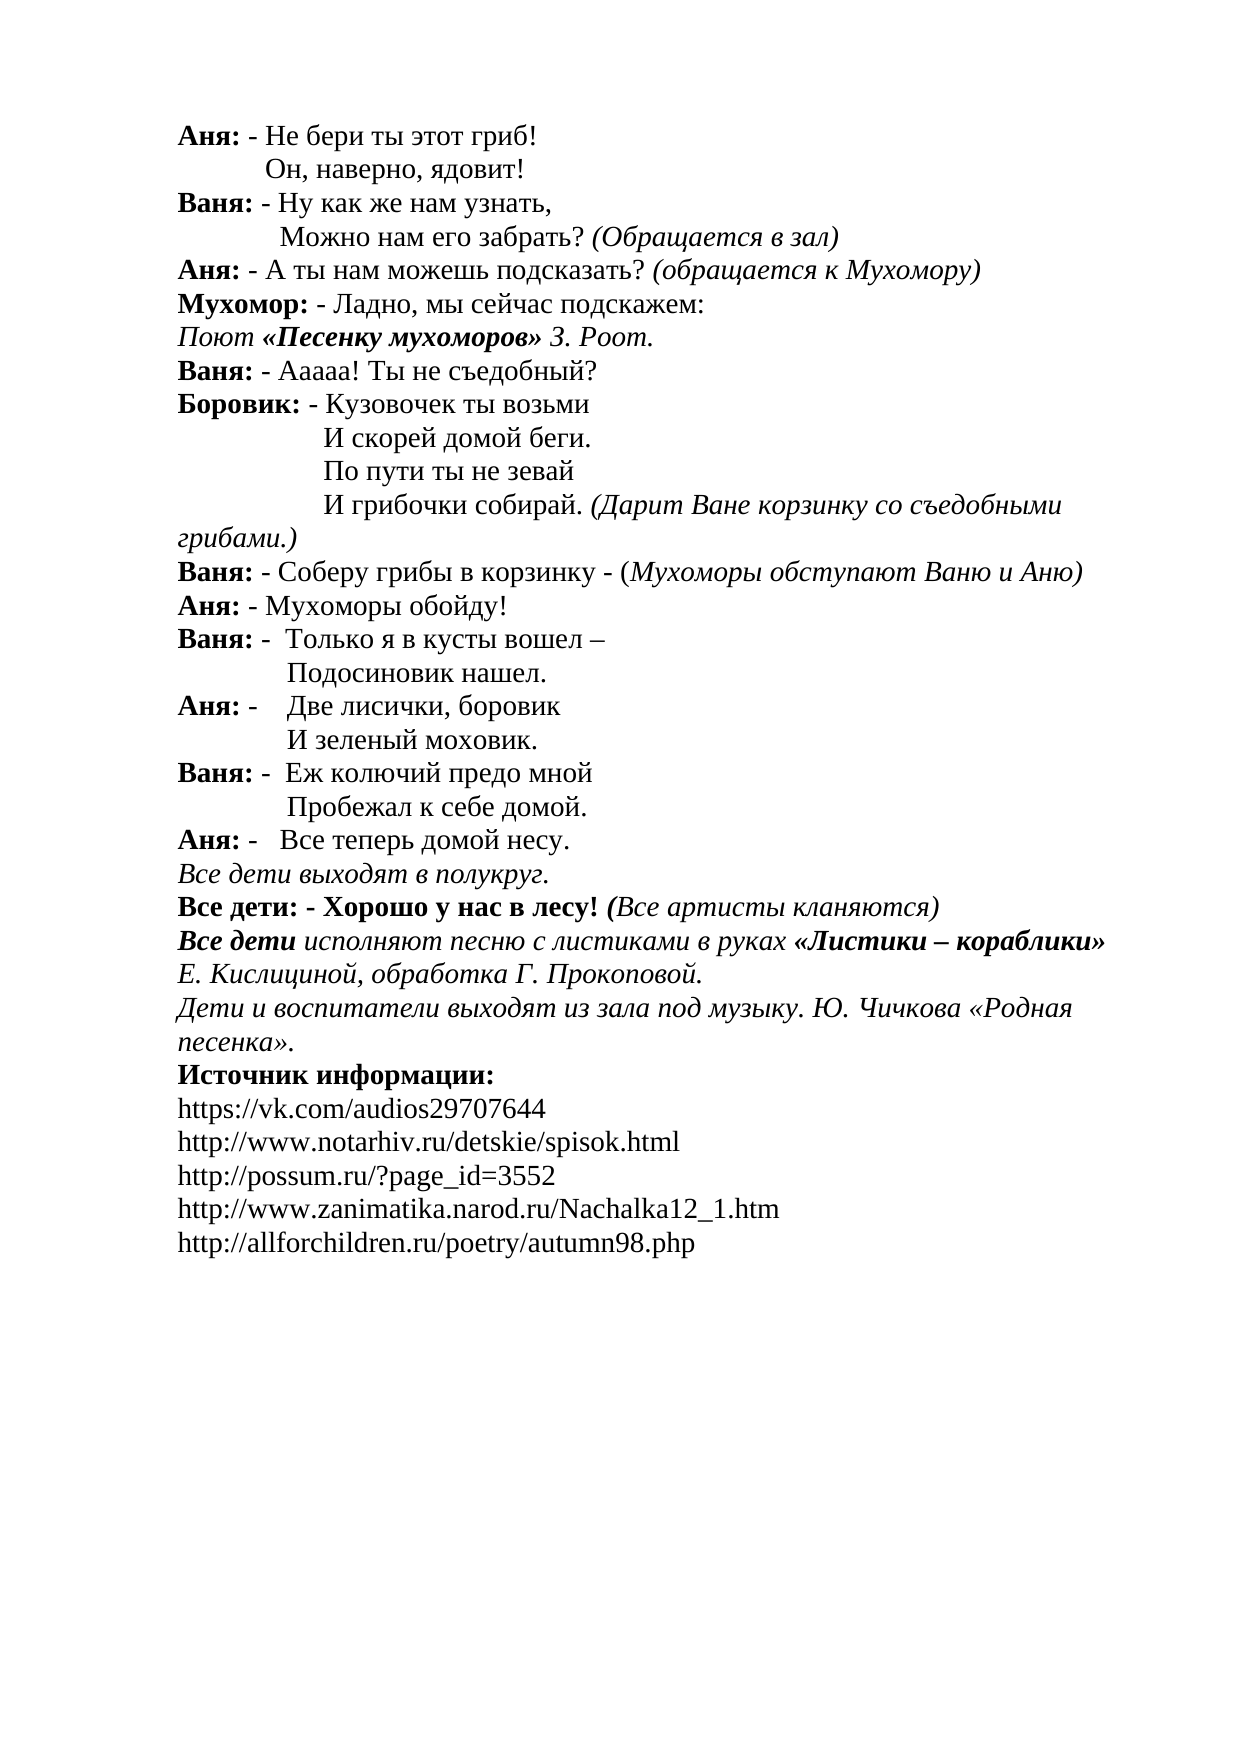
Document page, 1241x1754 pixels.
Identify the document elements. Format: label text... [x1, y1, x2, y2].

text Ваня: - Соберу грибы в корзинку - (Мухоморы обступают Ваню и Аню) [177, 554, 1152, 588]
text http://www.zanimatika.narod.ru/Nachalka12_1.htm [177, 1191, 1152, 1225]
text Аня: - А ты нам можешь подсказать? (обращается к Мухомору) [177, 252, 1152, 286]
text Мухомор: - Ладно, мы сейчас подскажем: [177, 286, 1152, 319]
text Поют «Песенку мухоморов» З. Роот. [177, 319, 1152, 353]
text Аня: - Не бери ты этот гриб! Он, наверно, ядовит! [177, 118, 1152, 185]
text http://possum.ru/?page_id=3552 [177, 1158, 1152, 1191]
text Боровик: - Кузовочек ты возьми И скорей домой беги. По пути ты не зевай И грибочки собирай. (Дарит Ване корзинку со съедобными грибами.) [177, 386, 1152, 554]
text http://www.notarhiv.ru/detskie/spisok.html [177, 1124, 1152, 1158]
text http://allforchildren.ru/poetry/autumn98.php [177, 1225, 1152, 1258]
text Источник информации: [177, 1057, 1152, 1091]
text Аня: - Мухоморы обойду! [177, 588, 1152, 621]
text Ваня: - Ааааа! Ты не съедобный? [177, 353, 1152, 386]
text Ваня: - Только я в кусты вошел – Подосиновик нашел. Аня: - Две лисички, боровик И зеленый моховик. Ваня: - Еж колючий предо мной Пробежал к себе домой. Аня: - Все теперь домой несу. [177, 621, 1152, 856]
text Можно нам его забрать? (Обращается в зал) [177, 219, 1152, 252]
text Дети и воспитатели выходят из зала под музыку. Ю. Чичкова «Родная песенка». [177, 990, 1152, 1057]
text https://vk.com/audios29707644 [177, 1091, 1152, 1124]
text Ваня: - Ну как же нам узнать, [177, 185, 1152, 219]
text Все дети исполняют песню с листиками в руках «Листики – кораблики» [177, 923, 1152, 957]
text Е. Кислициной, обработка Г. Прокоповой. [177, 957, 1152, 990]
text Все дети выходят в полукруг. Все дети: - Хорошо у нас в лесу! (Все артисты кланяются) [177, 856, 1152, 923]
